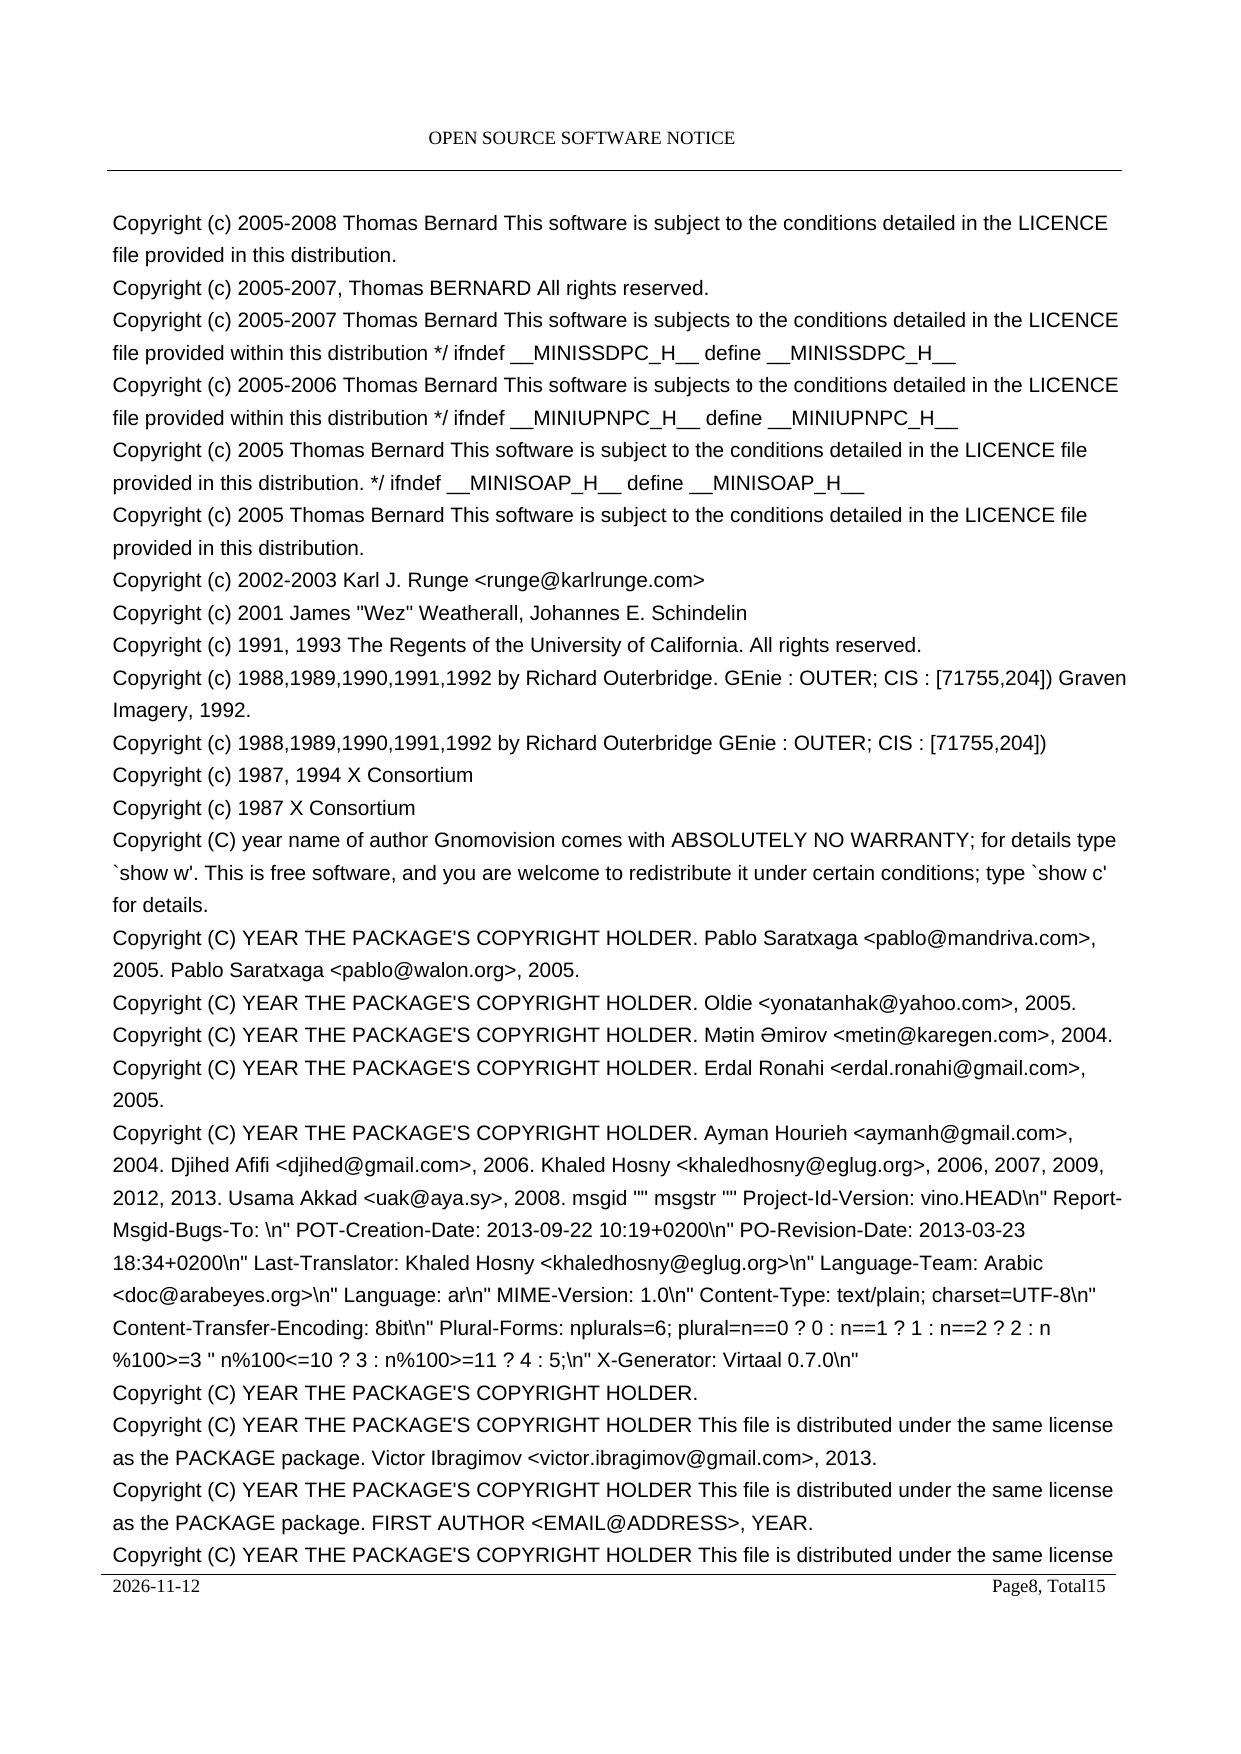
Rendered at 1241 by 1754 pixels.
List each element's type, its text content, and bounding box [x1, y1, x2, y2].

text Copyright (c) 2005 Thomas Bernard This software is subject to the conditions detailed in the LICENCE file provided in this distribution. */ ifndef __MINISOAP_H__ define __MINISOAP_H__ [112, 434, 1128, 499]
text Copyright (c) 2005-2008 Thomas Bernard This software is subject to the conditions detailed in the LICENCE file provided in this distribution. [112, 206, 1128, 271]
text Copyright (c) 1991, 1993 The Regents of the University of California. All rights reserved. [112, 629, 1128, 661]
text Copyright (C) YEAR THE PACKAGE'S COPYRIGHT HOLDER. Erdal Ronahi <erdal.ronahi@gmail.com>, 2005. [112, 1051, 1128, 1116]
text Copyright (C) YEAR THE PACKAGE'S COPYRIGHT HOLDER. Mətin Əmirov <metin@karegen.com>, 2004. [112, 1019, 1128, 1051]
text Copyright (C) YEAR THE PACKAGE'S COPYRIGHT HOLDER. [112, 1376, 1128, 1409]
text Copyright (c) 2001 James "Wez" Weatherall, Johannes E. Schindelin [112, 596, 1128, 629]
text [112, 1539, 1128, 1571]
text Copyright (C) YEAR THE PACKAGE'S COPYRIGHT HOLDER. Oldie <yonatanhak@yahoo.com>, 2005. [112, 986, 1128, 1019]
text Copyright (c) 2005-2006 Thomas Bernard This software is subjects to the conditions detailed in the LICENCE file provided within this distribution */ ifndef __MINIUPNPC_H__ define __MINIUPNPC_H__ [112, 369, 1128, 434]
text Copyright (C) YEAR THE PACKAGE'S COPYRIGHT HOLDER. Pablo Saratxaga <pablo@mandriva.com>, 2005. Pablo Saratxaga <pablo@walon.org>, 2005. [112, 921, 1128, 986]
text Copyright (C) YEAR THE PACKAGE'S COPYRIGHT HOLDER. Ayman Hourieh <aymanh@gmail.com>, 2004. Djihed Afifi <djihed@gmail.com>, 2006. Khaled Hosny <khaledhosny@eglug.org>, 2006, 2007, 2009, 2012, 2013. Usama Akkad <uak@aya.sy>, 2008. msgid "" msgstr "" Project-Id-Version: vino.HEAD\n" Report-Msgid-Bugs-To: \n" POT-Creation-Date: 2013-09-22 10:19+0200\n" PO-Revision-Date: 2013-03-23 18:34+0200\n" Last-Translator: Khaled Hosny <khaledhosny@eglug.org>\n" Language-Team: Arabic <doc@arabeyes.org>\n" Language: ar\n" MIME-Version: 1.0\n" Content-Type: text/plain; charset=UTF-8\n" Content-Transfer-Encoding: 8bit\n" Plural-Forms: nplurals=6; plural=n==0 ? 0 : n==1 ? 1 : n==2 ? 2 : n%100>=3 " n%100<=10 ? 3 : n%100>=11 ? 4 : 5;\n" X-Generator: Virtaal 0.7.0\n" [112, 1116, 1128, 1376]
text Copyright (c) 2005-2007 Thomas Bernard This software is subjects to the conditions detailed in the LICENCE file provided within this distribution */ ifndef __MINISSDPC_H__ define __MINISSDPC_H__ [112, 304, 1128, 369]
text Copyright (C) YEAR THE PACKAGE'S COPYRIGHT HOLDER This file is distributed under the same license as the PACKAGE package. Victor Ibragimov <victor.ibragimov@gmail.com>, 2013. [112, 1409, 1128, 1474]
text Copyright (c) 2005-2007, Thomas BERNARD All rights reserved. [112, 271, 1128, 304]
text Copyright (C) YEAR THE PACKAGE'S COPYRIGHT HOLDER This file is distributed under the same license as the PACKAGE package. FIRST AUTHOR <EMAIL@ADDRESS>, YEAR. [112, 1474, 1128, 1539]
text Copyright (c) 1987, 1994 X Consortium [112, 759, 1128, 791]
text Copyright (c) 2005 Thomas Bernard This software is subject to the conditions detailed in the LICENCE file provided in this distribution. [112, 499, 1128, 564]
text Copyright (c) 1988,1989,1990,1991,1992 by Richard Outerbridge GEnie : OUTER; CIS : [71755,204]) [112, 726, 1128, 759]
text Copyright (c) 1988,1989,1990,1991,1992 by Richard Outerbridge. GEnie : OUTER; CIS : [71755,204]) Graven Imagery, 1992. [112, 661, 1128, 726]
text Copyright (c) 2002-2003 Karl J. Runge <runge@karlrunge.com> [112, 564, 1128, 596]
text Copyright (c) 1987 X Consortium [112, 791, 1128, 824]
text Copyright (C) year name of author Gnomovision comes with ABSOLUTELY NO WARRANTY; for details type `show w'. This is free software, and you are welcome to redistribute it under certain conditions; type `show c' for details. [112, 824, 1128, 921]
